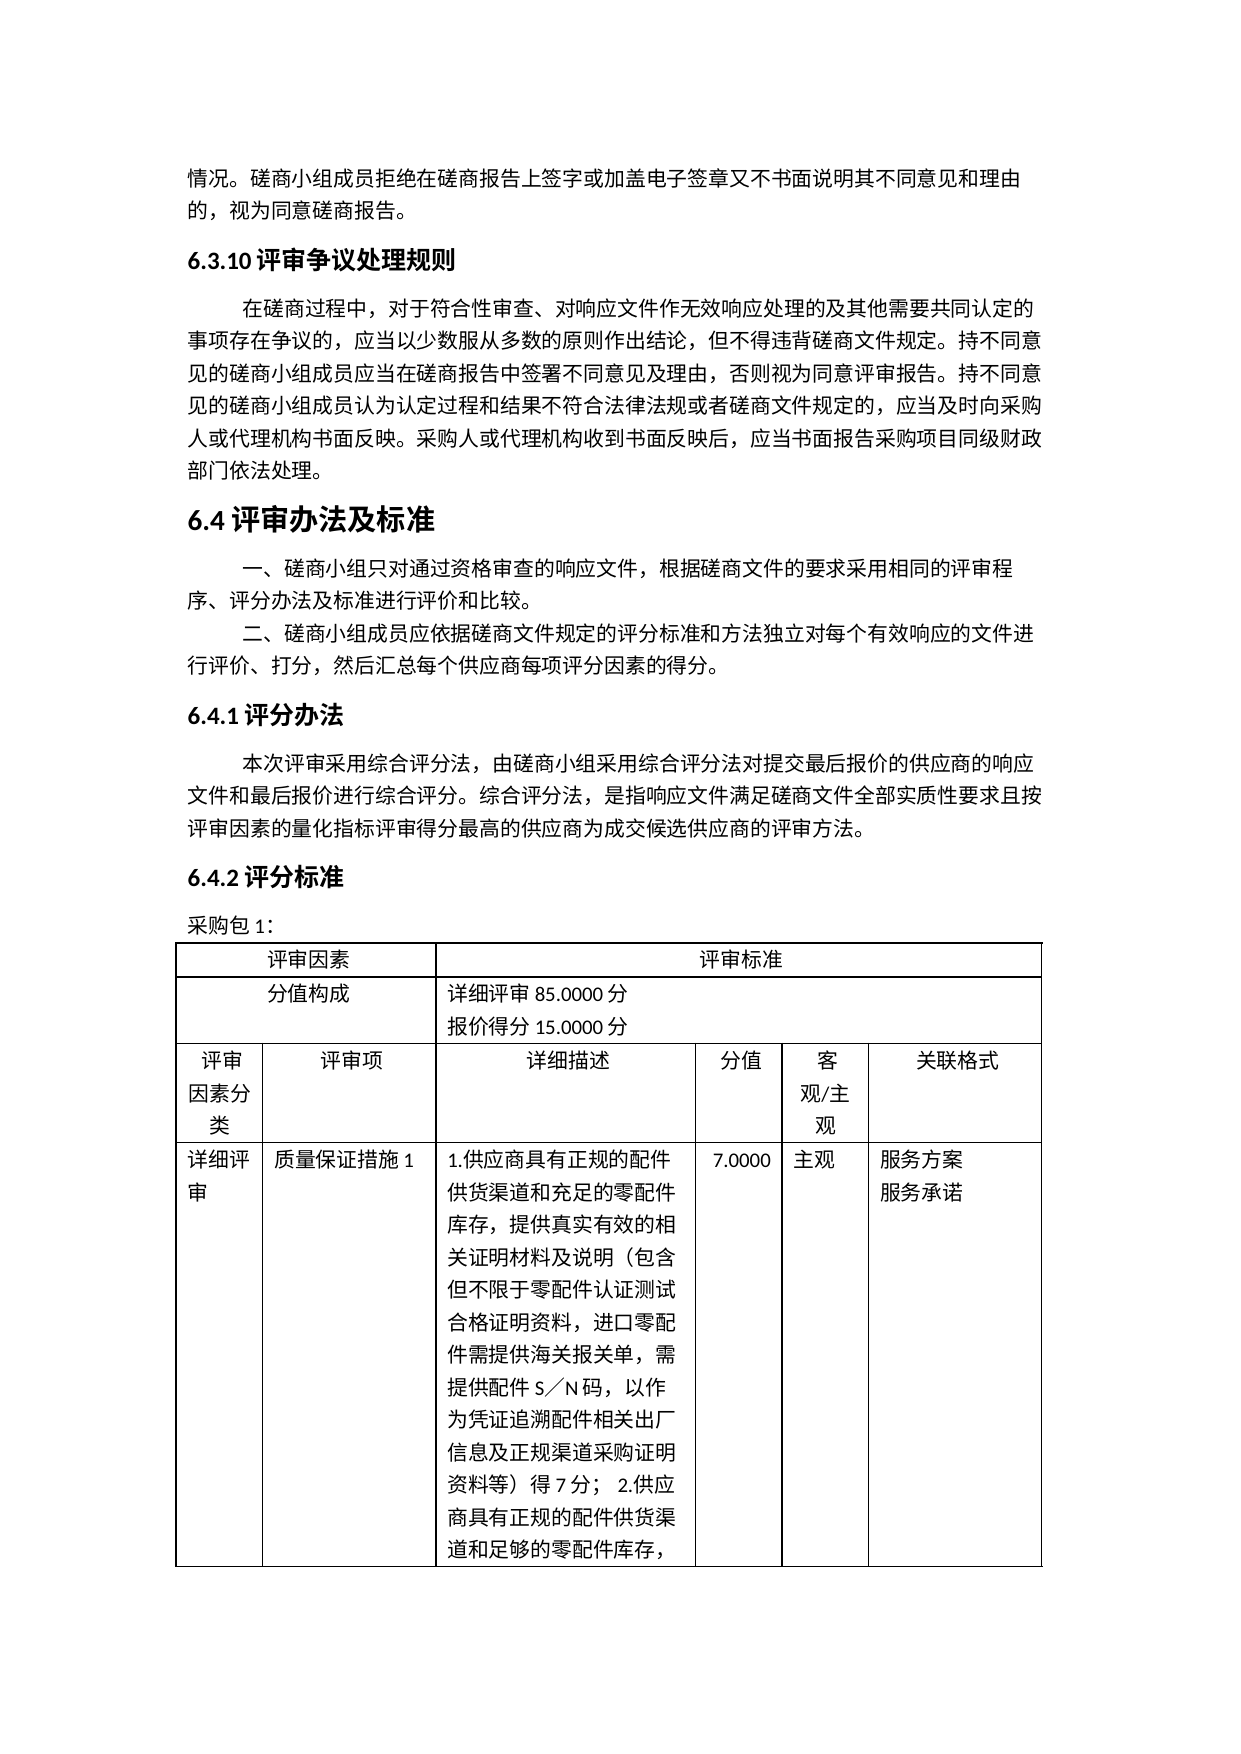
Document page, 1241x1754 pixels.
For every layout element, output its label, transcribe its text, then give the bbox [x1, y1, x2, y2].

table_header 评审标准 [437, 944, 1041, 976]
table_cell 分值 [696, 1044, 781, 1142]
text 二、磋商小组成员应依据磋商文件规定的评分标准和方法独立对每个有效响应的文件进行评价、打分，然后汇总每个供应商每项评分因素的得分。 [187, 617, 1053, 682]
text 6.4.2评分标准 [187, 844, 1053, 909]
table_cell 详细评审 [177, 1143, 262, 1566]
table_cell 评审项 [263, 1044, 435, 1142]
text 6.4.1评分办法 [187, 682, 1053, 747]
text 采购包1： [187, 909, 1053, 942]
text 6.4评审办法及标准 [187, 487, 1053, 552]
text 本次评审采用综合评分法，由磋商小组采用综合评分法对提交最后报价的供应商的响应文件和最后报价进行综合评分。综合评分法，是指响应文件满足磋商文件全部实质性要求且按评审因素的量化指标评审得分最高的供应商为成交候选供应商的评审方法。 [187, 747, 1053, 844]
table_cell 详细评审85.0000分 报价得分15.0000分 [437, 978, 1041, 1043]
table_cell 质量保证措施1 [263, 1143, 435, 1566]
text 一、磋商小组只对通过资格审查的响应文件，根据磋商文件的要求采用相同的评审程序、评分办法及标准进行评价和比较。 [187, 552, 1053, 617]
table_cell 关联格式 [869, 1044, 1041, 1142]
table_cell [437, 1143, 695, 1566]
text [187, 162, 1053, 227]
table_cell 客观/主观 [783, 1044, 868, 1142]
table_cell 详细描述 [437, 1044, 695, 1142]
table_header 评审因素 [177, 944, 435, 976]
table_cell 分值构成 [177, 978, 435, 1043]
table_cell 服务方案 服务承诺 [869, 1143, 1041, 1566]
text 6.3.10评审争议处理规则 [187, 227, 1053, 292]
table_cell 主观 [783, 1143, 868, 1566]
text 在磋商过程中，对于符合性审查、对响应文件作无效响应处理的及其他需要共同认定的事项存在争议的，应当以少数服从多数的原则作出结论，但不得违背磋商文件规定。持不同意见的磋商小组成员应当在磋商报告中签署不同意见及理由，否则视为同意评审报告。持不同意见的磋商小组成员认为认定过程和结果不符合法律法规或者磋商文件规定的，应当及时向采购人或代理机构书面反映。采购人或代理机构收到书面反映后，应当书面报告采购项目同级财政部门依法处理。 [187, 292, 1053, 487]
table_cell 评审因素分类 [177, 1044, 262, 1142]
table_cell 7.0000 [696, 1143, 781, 1566]
